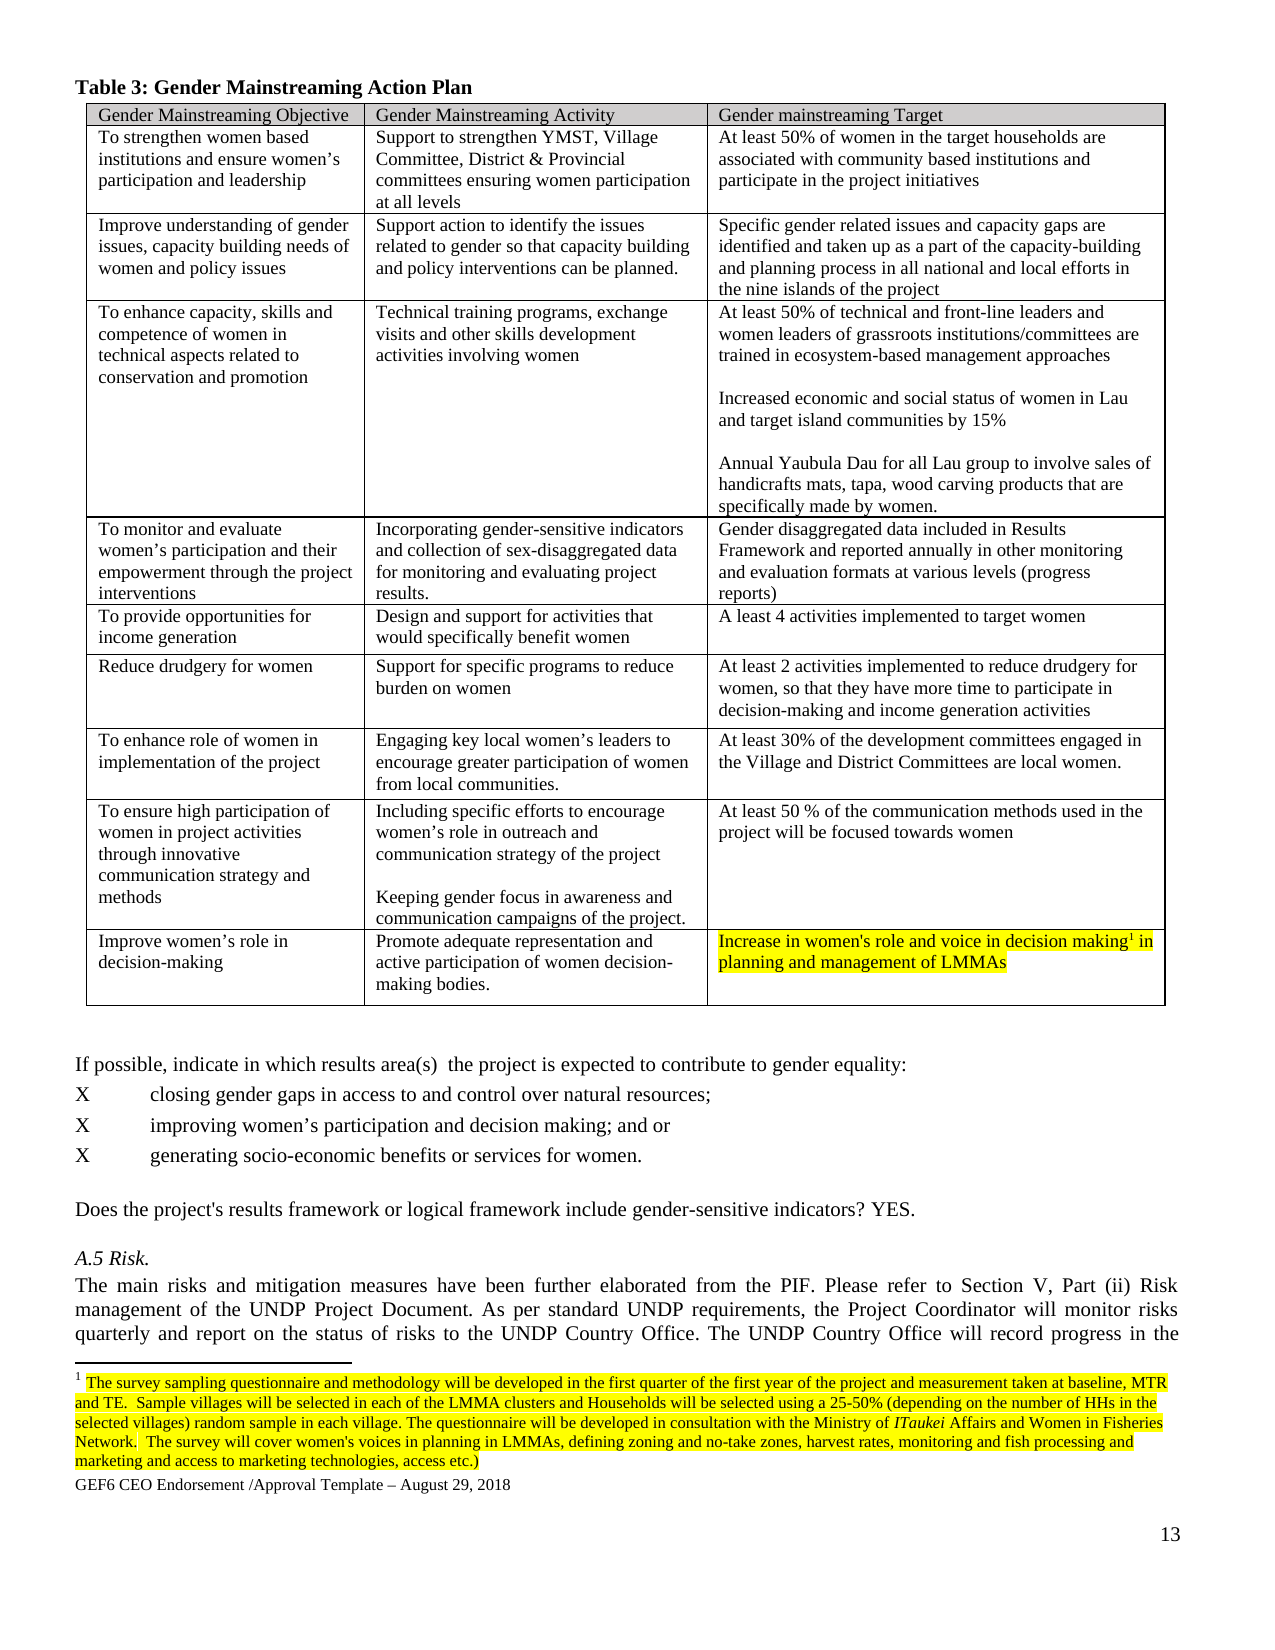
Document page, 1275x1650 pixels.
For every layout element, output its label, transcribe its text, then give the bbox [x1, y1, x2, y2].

table_header Gender Mainstreaming Objective [87, 104, 364, 125]
table_cell Support for specific programs to reduce burden on women [365, 655, 707, 728]
table_cell To enhance role of women in implementation of the project [87, 729, 364, 798]
table_header Gender mainstreaming Target [708, 104, 1164, 125]
table_cell At least 50 % of the communication methods used in the project will be focused towards women [708, 800, 1164, 929]
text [75, 1273, 1181, 1345]
text X improving women’s participation and decision making; and or [75, 1113, 1181, 1137]
table_cell Specific gender related issues and capacity gaps are identified and taken up as a part of the capacity-building and planning process in all national and local efforts in the nine islands of the project [708, 214, 1164, 300]
table_cell Reduce drudgery for women [87, 655, 364, 728]
table_cell Promote adequate representation and active participation of women decision-making bodies. [365, 930, 707, 1005]
table_cell To enhance capacity, skills and competence of women in technical aspects related to conservation and promotion [87, 301, 364, 516]
table_cell A least 4 activities implemented to target women [708, 605, 1164, 654]
table_cell Support to strengthen YMST, Village Committee, District & Provincial committees ensuring women participation at all levels [365, 126, 707, 212]
table_cell Increase in women's role and voice in decision making in planning and management of LMMAs [708, 930, 1164, 1005]
table_cell To monitor and evaluate women’s participation and their empowerment through the project interventions [87, 518, 364, 604]
text Does the project's results framework or logical framework include gender-sensitive indicators? YES. [75, 1197, 1181, 1221]
table_cell At least 50% of technical and front-line leaders and women leaders of grassroots institutions/committees are trained in ecosystem-based management approaches Increased economic and social status of women in Lau and target island communities by 15% Annual Yaubula Dau for all Lau group to involve sales of handicrafts mats, tapa, wood carving products that are specifically made by women. [708, 301, 1164, 516]
table_cell Improve women’s role in decision-making [87, 930, 364, 1005]
table_cell Engaging key local women’s leaders to encourage greater participation of women from local communities. [365, 729, 707, 798]
table_cell Support action to identify the issues related to gender so that capacity building and policy interventions can be planned. [365, 214, 707, 300]
table_cell Including specific efforts to encourage women’s role in outreach and communication strategy of the project Keeping gender focus in awareness and communication campaigns of the project. [365, 800, 707, 929]
table_cell Improve understanding of gender issues, capacity building needs of women and policy issues [87, 214, 364, 300]
table_cell At least 30% of the development committees engaged in the Village and District Committees are local women. [708, 729, 1164, 798]
text X generating socio-economic benefits or services for women. [75, 1143, 1181, 1167]
table_cell At least 50% of women in the target households are associated with community based institutions and participate in the project initiatives [708, 126, 1164, 212]
table_header Gender Mainstreaming Activity [365, 104, 707, 125]
table_cell To strengthen women based institutions and ensure women’s participation and leadership [87, 126, 364, 212]
text Table 3: Gender Mainstreaming Action Plan [75, 75, 1181, 99]
table_cell To ensure high participation of women in project activities through innovative communication strategy and methods [87, 800, 364, 929]
table_cell To provide opportunities for income generation [87, 605, 364, 654]
table_cell Design and support for activities that would specifically benefit women [365, 605, 707, 654]
table_cell Incorporating gender-sensitive indicators and collection of sex-disaggregated data for monitoring and evaluating project results. [365, 518, 707, 604]
text If possible, indicate in which results area(s) the project is expected to contribute to gender equality: [75, 1052, 1181, 1076]
text X closing gender gaps in access to and control over natural resources; [75, 1082, 1181, 1106]
table_cell Technical training programs, exchange visits and other skills development activities involving women [365, 301, 707, 516]
text A.5 Risk. [75, 1245, 1181, 1269]
table_cell At least 2 activities implemented to reduce drudgery for women, so that they have more time to participate in decision-making and income generation activities [708, 655, 1164, 728]
table_cell Gender disaggregated data included in Results Framework and reported annually in other monitoring and evaluation formats at various levels (progress reports) [708, 518, 1164, 604]
